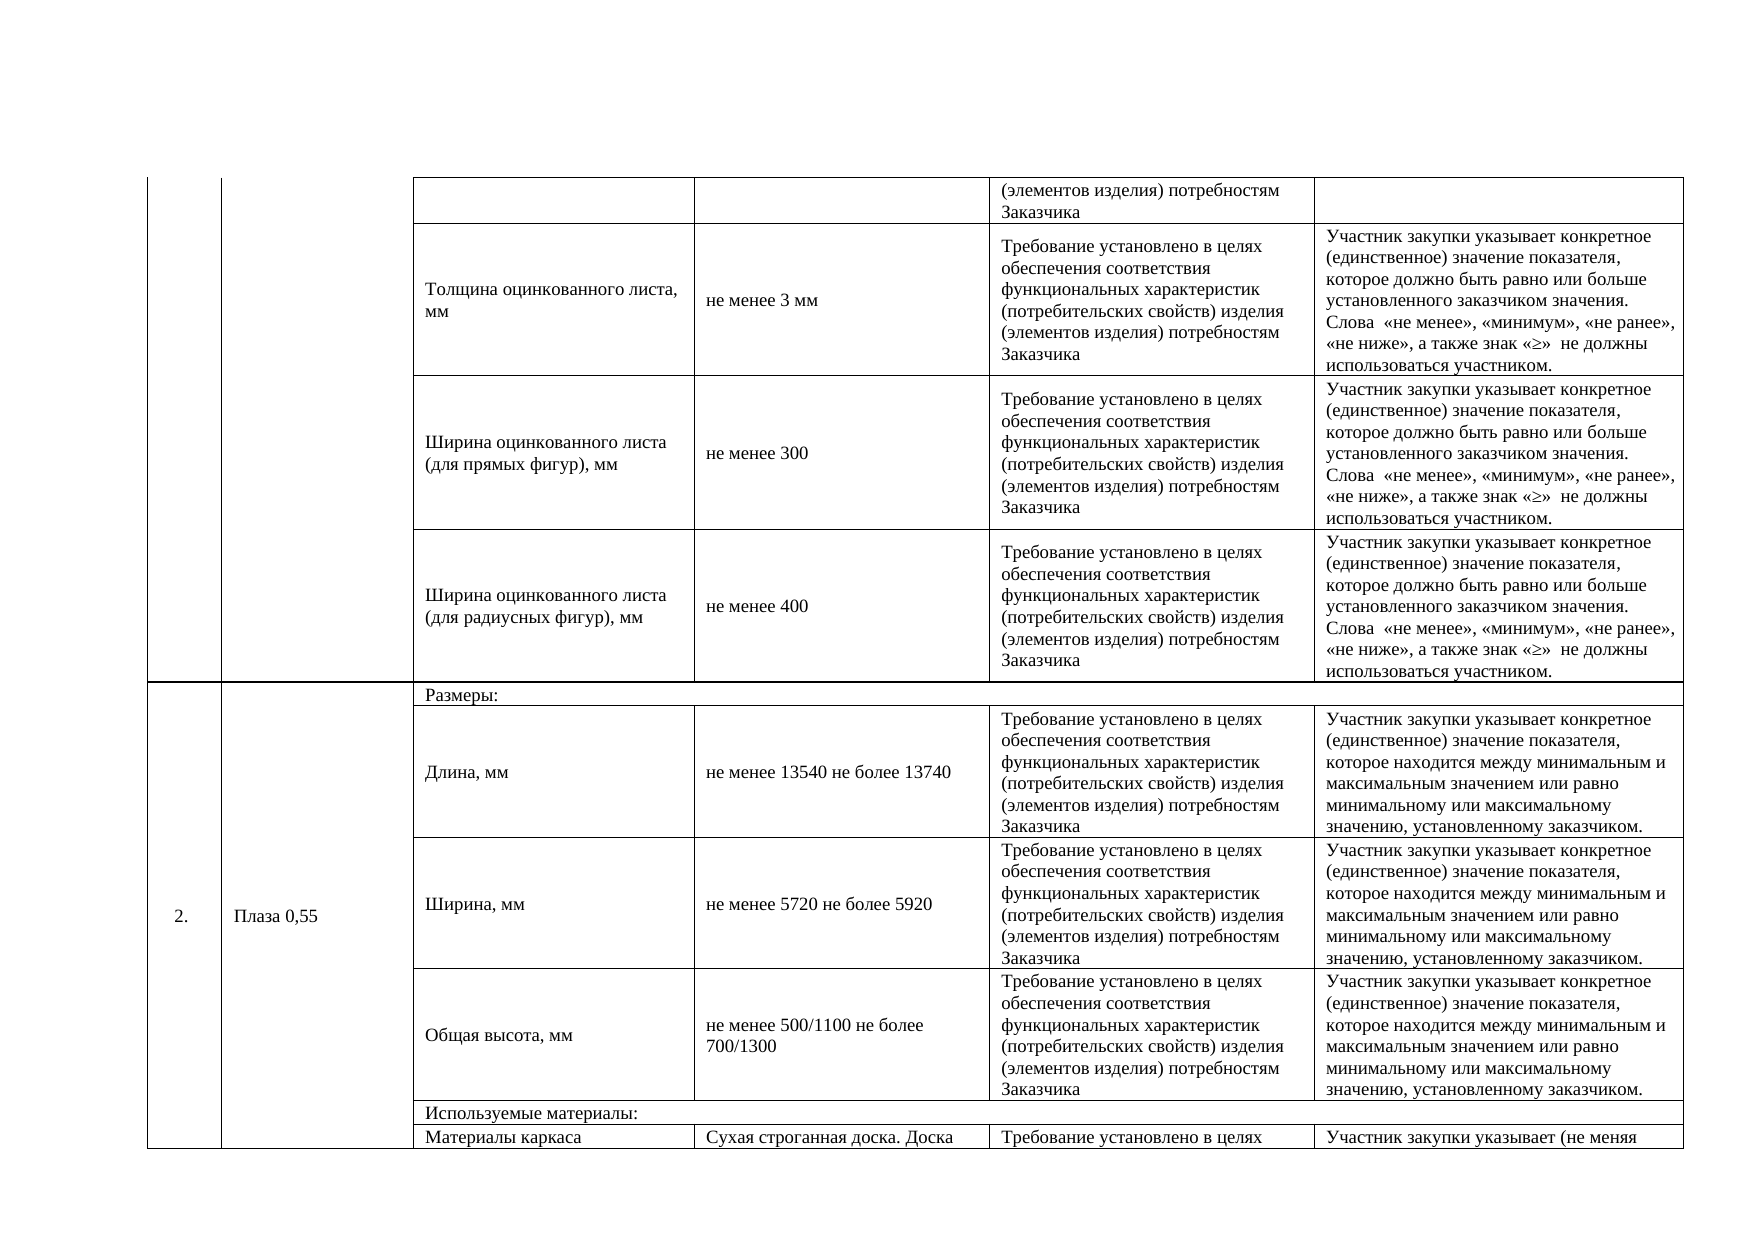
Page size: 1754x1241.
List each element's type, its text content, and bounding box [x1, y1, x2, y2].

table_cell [1315, 178, 1683, 222]
table_cell Участник закупки указывает конкретное (единственное) значение показателя, которое находится между минимальным и максимальным значением или равно минимальному или максимальному значению, установленному заказчиком. [1315, 706, 1683, 837]
table_cell не менее 3 мм [695, 224, 989, 375]
table_cell Общая высота, мм [414, 969, 694, 1100]
table_cell Размеры: [414, 683, 1683, 705]
table_cell Ширина оцинкованного листа (для радиусных фигур), мм [414, 530, 694, 681]
table_cell не менее 400 [695, 530, 989, 681]
table_cell не менее 500/1100 не более 700/1300 [695, 969, 989, 1100]
table_cell Ширина оцинкованного листа (для прямых фигур), мм [414, 376, 694, 528]
table_cell Толщина оцинкованного листа, мм [414, 224, 694, 375]
table_cell Длина, мм [414, 706, 694, 837]
table_cell 2. [148, 683, 221, 1147]
table_cell Ширина, мм [414, 838, 694, 968]
table_cell Плаза 0,55 [222, 683, 413, 1147]
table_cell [990, 178, 1314, 222]
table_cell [1315, 1125, 1683, 1147]
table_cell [695, 178, 989, 222]
table_cell не менее 5720 не более 5920 [695, 838, 989, 968]
table_cell не менее 300 [695, 376, 989, 528]
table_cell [695, 1125, 989, 1147]
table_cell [990, 1125, 1314, 1147]
table_cell не менее 13540 не более 13740 [695, 706, 989, 837]
table_cell Участник закупки указывает конкретное (единственное) значение показателя, которое находится между минимальным и максимальным значением или равно минимальному или максимальному значению, установленному заказчиком. [1315, 969, 1683, 1100]
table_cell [414, 178, 694, 222]
table_cell Участник закупки указывает конкретное (единственное) значение показателя, которое находится между минимальным и максимальным значением или равно минимальному или максимальному значению, установленному заказчиком. [1315, 838, 1683, 968]
table_cell Используемые материалы: [414, 1101, 1683, 1123]
table_cell Материалы каркаса [414, 1125, 694, 1147]
